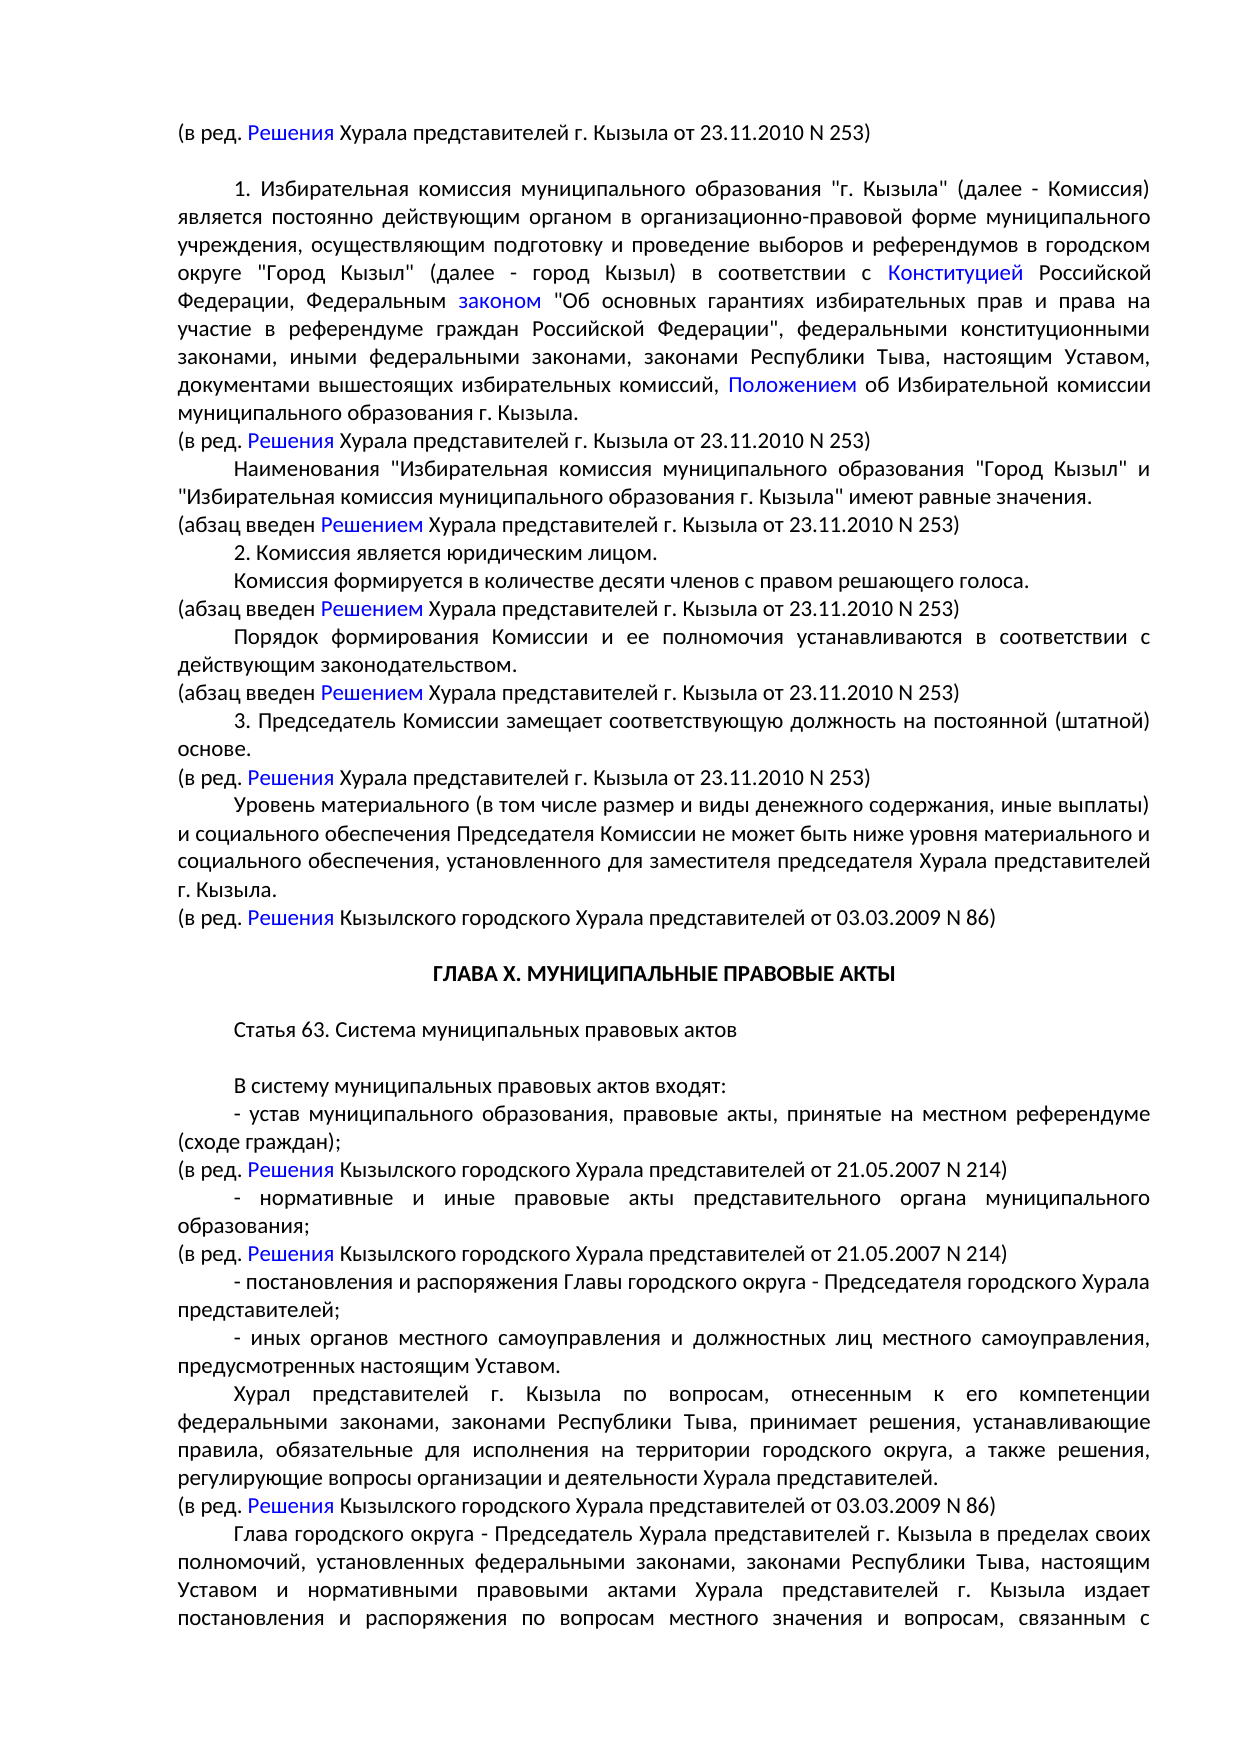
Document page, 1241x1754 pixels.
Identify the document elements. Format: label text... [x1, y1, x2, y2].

text (в ред. Решения Кызылского городского Хурала представителей от 03.03.2009 N 86) [177, 903, 1152, 931]
text 1. Избирательная комиссия муниципального образования "г. Кызыла" (далее - Комиссия) является постоянно действующим органом в организационно-правовой форме муниципального учреждения, осуществляющим подготовку и проведение выборов и референдумов в городском округе "Город Кызыл" (далее - город Кызыл) в соответствии с Конституцией Российской Федерации, Федеральным законом "Об основных гарантиях избирательных прав и права на участие в референдуме граждан Российской Федерации", федеральными конституционными законами, иными федеральными законами, законами Республики Тыва, настоящим Уставом, документами вышестоящих избирательных комиссий, Положением об Избирательной комиссии муниципального образования г. Кызыла. [177, 174, 1152, 426]
title ГЛАВА X. МУНИЦИПАЛЬНЫЕ ПРАВОВЫЕ АКТЫ [177, 959, 1152, 987]
text (в ред. Решения Кызылского городского Хурала представителей от 21.05.2007 N 214) [177, 1239, 1152, 1267]
text (в ред. Решения Хурала представителей г. Кызыла от 23.11.2010 N 253) [177, 763, 1152, 791]
text Порядок формирования Комиссии и ее полномочия устанавливаются в соответствии с действующим законодательством. [177, 622, 1152, 678]
text В систему муниципальных правовых актов входят: [177, 1071, 1152, 1099]
text Статья 63. Система муниципальных правовых актов [177, 1015, 1152, 1043]
text (абзац введен Решением Хурала представителей г. Кызыла от 23.11.2010 N 253) [177, 594, 1152, 622]
text - иных органов местного самоуправления и должностных лиц местного самоуправления, предусмотренных настоящим Уставом. [177, 1323, 1152, 1379]
text (в ред. Решения Кызылского городского Хурала представителей от 03.03.2009 N 86) [177, 1491, 1152, 1519]
text - нормативные и иные правовые акты представительного органа муниципального образования; [177, 1183, 1152, 1239]
text (абзац введен Решением Хурала представителей г. Кызыла от 23.11.2010 N 253) [177, 678, 1152, 707]
text (в ред. Решения Хурала представителей г. Кызыла от 23.11.2010 N 253) [177, 426, 1152, 454]
text 3. Председатель Комиссии замещает соответствующую должность на постоянной (штатной) основе. [177, 707, 1152, 763]
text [177, 1519, 1152, 1631]
text Хурал представителей г. Кызыла по вопросам, отнесенным к его компетенции федеральными законами, законами Республики Тыва, принимает решения, устанавливающие правила, обязательные для исполнения на территории городского округа, а также решения, регулирующие вопросы организации и деятельности Хурала представителей. [177, 1379, 1152, 1491]
text Уровень материального (в том числе размер и виды денежного содержания, иные выплаты) и социального обеспечения Председателя Комиссии не может быть ниже уровня материального и социального обеспечения, установленного для заместителя председателя Хурала представителей г. Кызыла. [177, 791, 1152, 903]
text - устав муниципального образования, правовые акты, принятые на местном референдуме (сходе граждан); [177, 1099, 1152, 1155]
text 2. Комиссия является юридическим лицом. [177, 538, 1152, 566]
text (в ред. Решения Кызылского городского Хурала представителей от 21.05.2007 N 214) [177, 1155, 1152, 1183]
text (абзац введен Решением Хурала представителей г. Кызыла от 23.11.2010 N 253) [177, 510, 1152, 538]
text - постановления и распоряжения Главы городского округа - Председателя городского Хурала представителей; [177, 1267, 1152, 1323]
text Комиссия формируется в количестве десяти членов с правом решающего голоса. [177, 566, 1152, 594]
text Наименования "Избирательная комиссия муниципального образования "Город Кызыл" и "Избирательная комиссия муниципального образования г. Кызыла" имеют равные значения. [177, 454, 1152, 510]
text (в ред. Решения Хурала представителей г. Кызыла от 23.11.2010 N 253) [177, 118, 1152, 146]
